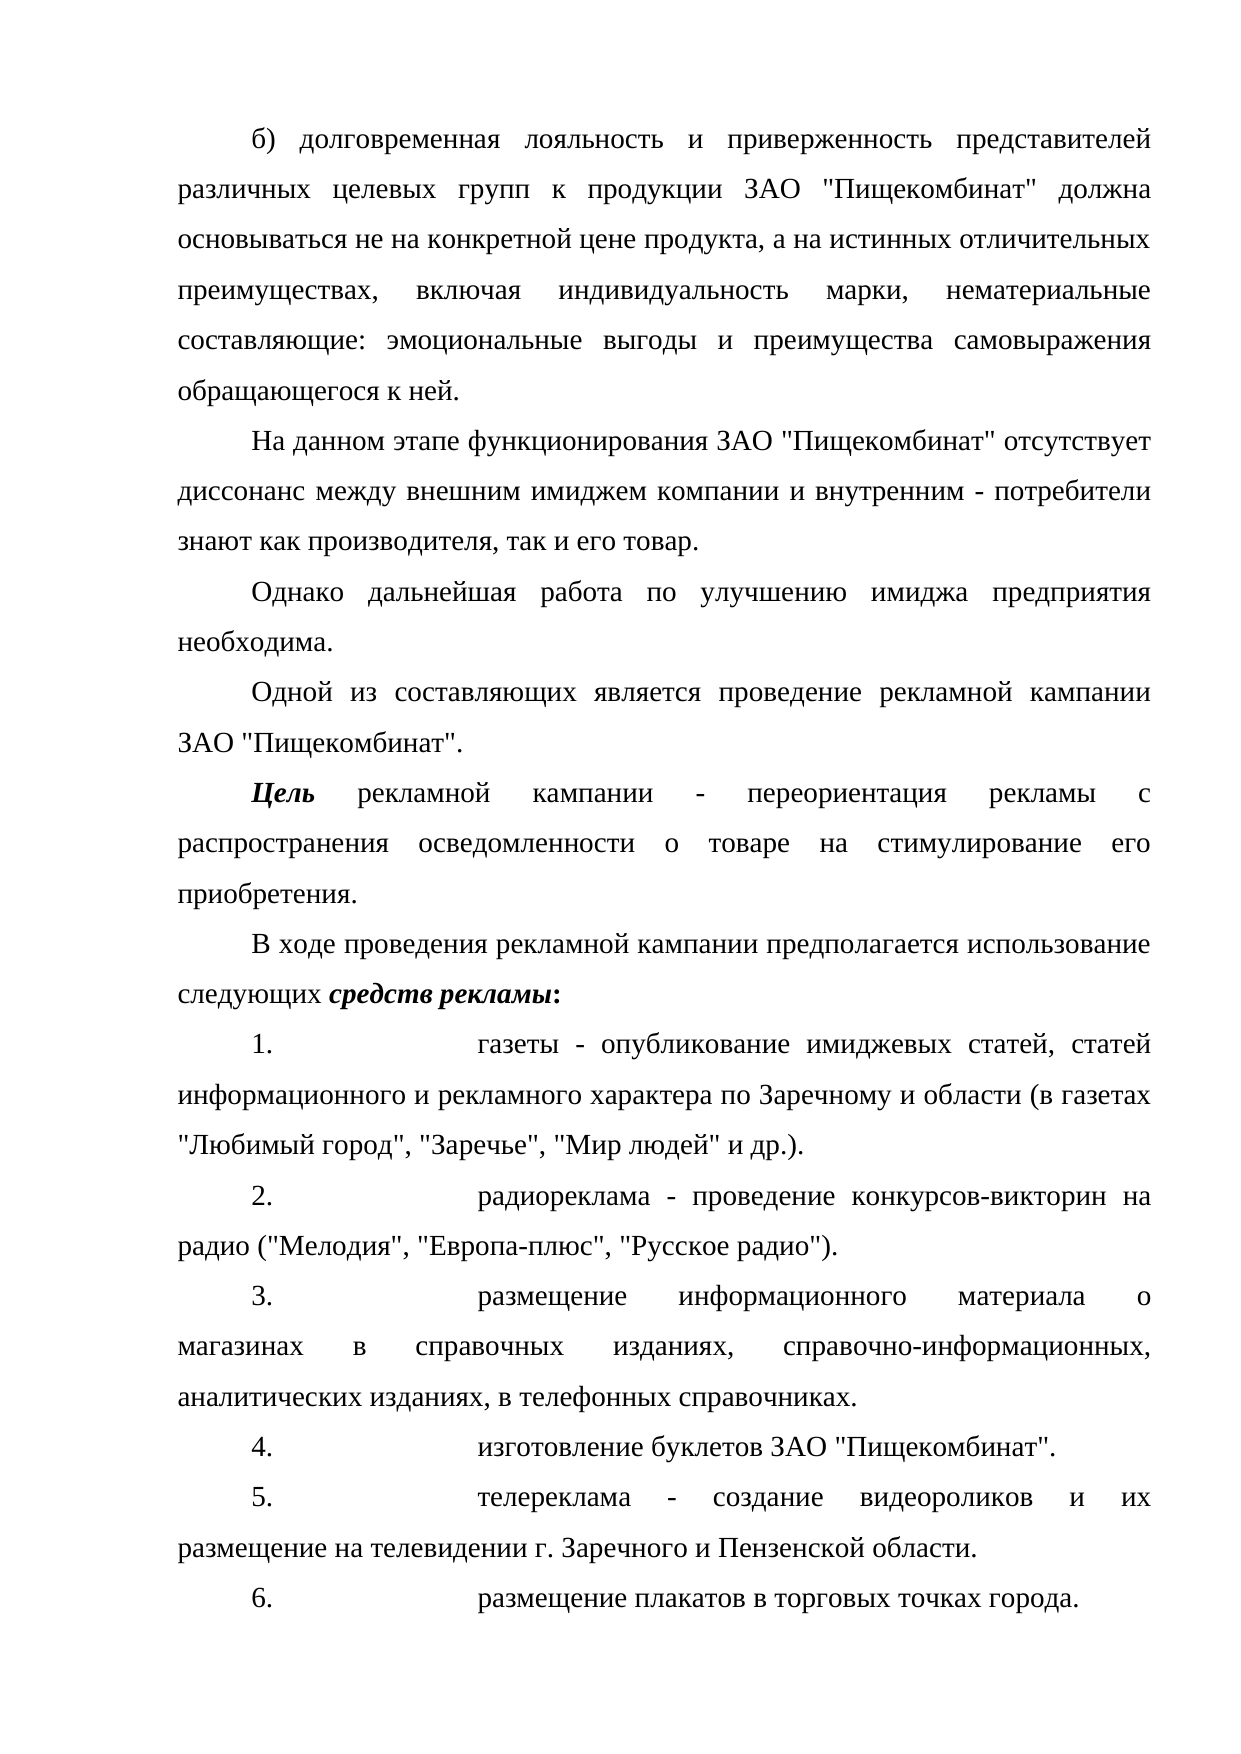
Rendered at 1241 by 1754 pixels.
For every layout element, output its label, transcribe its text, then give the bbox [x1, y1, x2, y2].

text На данном этапе функционирования ЗАО "Пищекомбинат" отсутствует диссонанс между внешним имиджем компании и внутренним - потребители знают как производителя, так и его товар. [177, 423, 1152, 557]
list изготовление буклетов ЗАО "Пищекомбинат". [177, 1429, 1152, 1463]
list телереклама - создание видеороликов и их размещение на телевидении г. Заречного и Пензенской области. [177, 1479, 1152, 1563]
text Цель рекламной кампании - переориентация рекламы с распространения осведомленности о товаре на стимулирование его приобретения. [177, 775, 1152, 909]
text б) долговременная лояльность и приверженность представителей различных целевых групп к продукции ЗАО "Пищекомбинат" должна основываться не на конкретной цене продукта, а на истинных отличительных преимуществах, включая индивидуальность марки, нематериальные составляющие: эмоциональные выгоды и преимущества самовыражения обращающегося к ней. [177, 121, 1152, 406]
list газеты - опубликование имиджевых статей, статей информационного и рекламного характера по Заречному и области (в газетах "Любимый город", "Заречье", "Мир людей" и др.). [177, 1027, 1152, 1161]
list радиореклама - проведение конкурсов-викторин на радио ("Мелодия", "Европа-плюс", "Русское радио"). [177, 1178, 1152, 1261]
text Однако дальнейшая работа по улучшению имиджа предприятия необходима. [177, 574, 1152, 658]
list размещение плакатов в торговых точках города. [177, 1580, 1152, 1614]
list размещение информационного материала о магазинах в справочных изданиях, справочно-информационных, аналитических изданиях, в телефонных справочниках. [177, 1278, 1152, 1412]
text Одной из составляющих является проведение рекламной кампании ЗАО "Пищекомбинат". [177, 674, 1152, 758]
text В ходе проведения рекламной кампании предполагается использование следующих средств рекламы: [177, 926, 1152, 1010]
